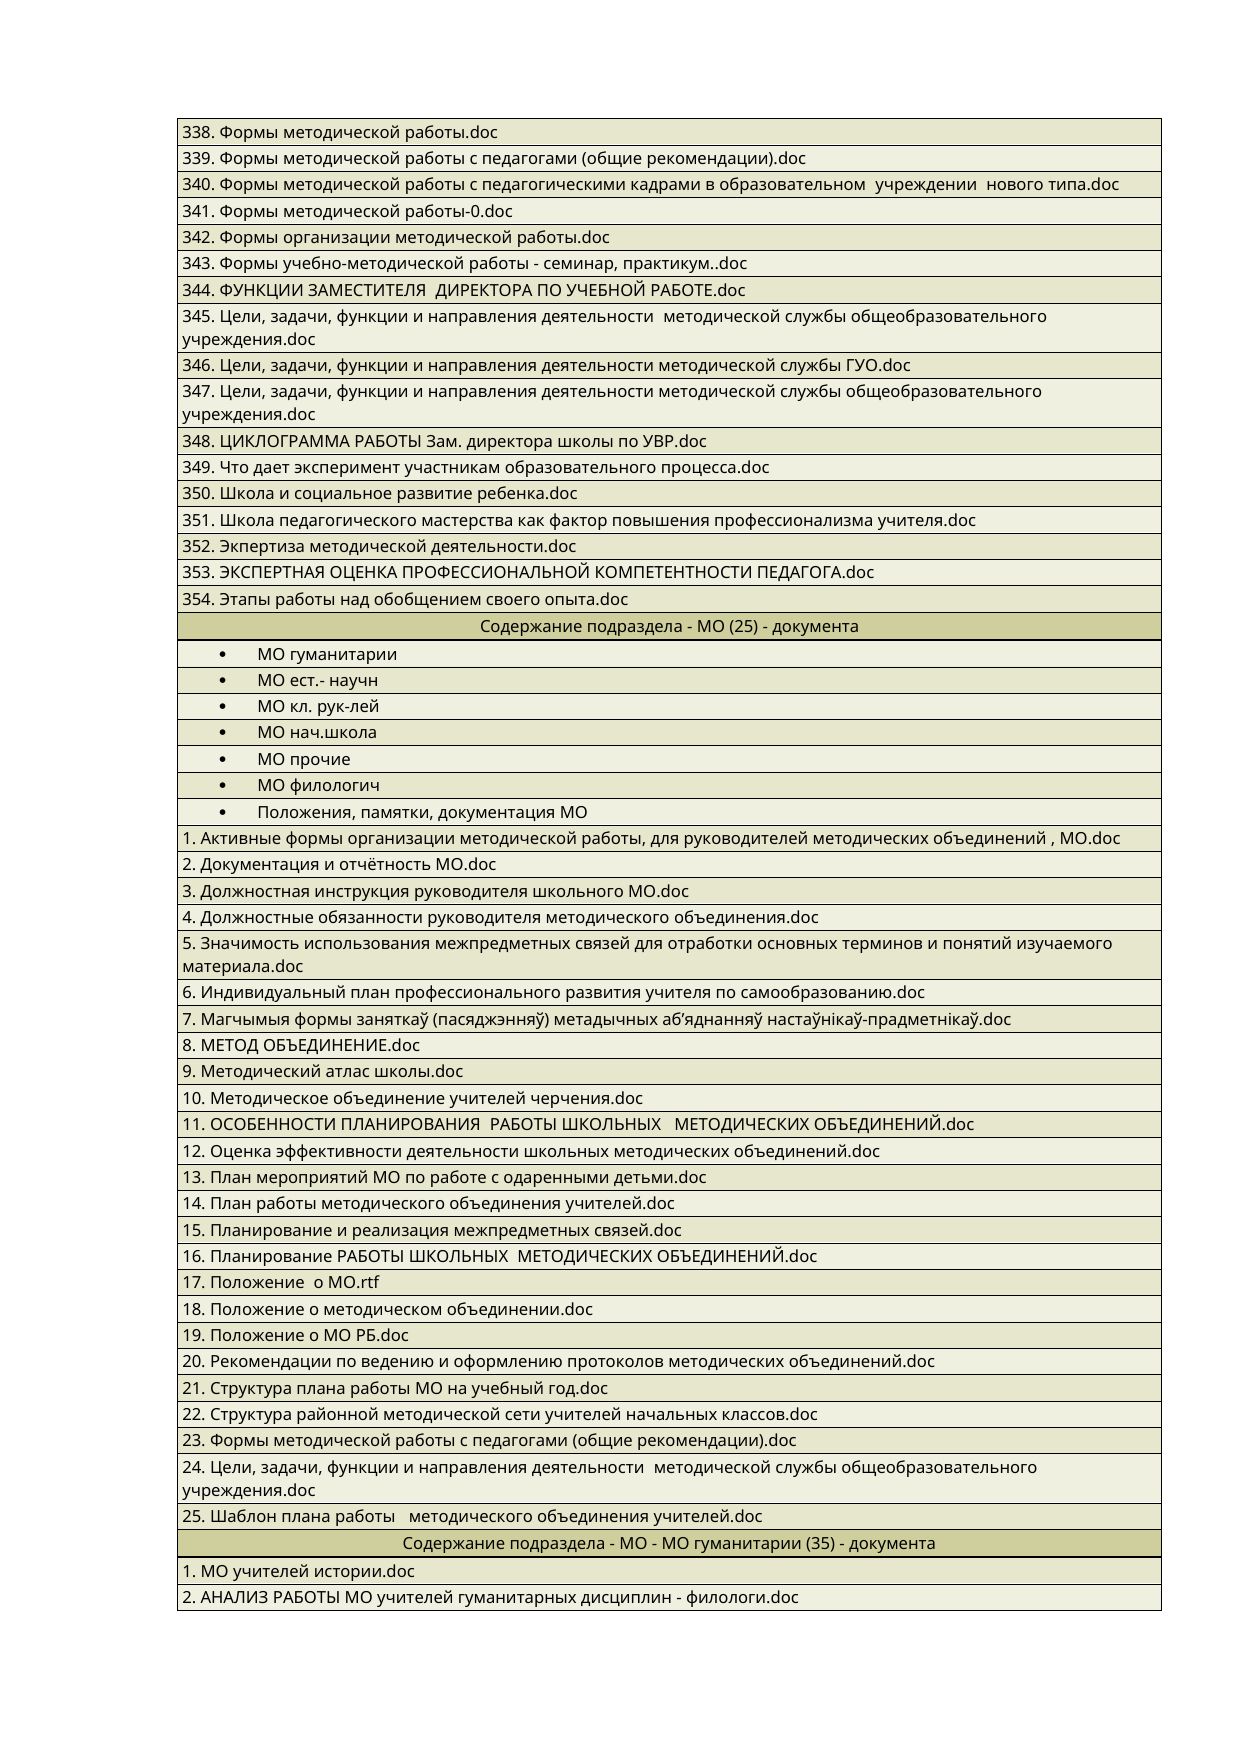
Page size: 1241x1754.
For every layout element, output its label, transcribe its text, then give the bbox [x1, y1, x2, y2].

table_cell 6. Индивидуальный план профессионального развития учителя по самообразованию.doc [178, 980, 1161, 1005]
table_cell 21. Структура плана работы МО на учебный год.doc [178, 1375, 1161, 1401]
table_cell 351. Школа педагогического мастерства как фактор повышения профессионализма учителя.doc [178, 507, 1161, 532]
table_cell 352. Экпертиза методической деятельности.doc [178, 534, 1161, 559]
table_cell 344. ФУНКЦИИ ЗАМЕСТИТЕЛЯ ДИРЕКТОРА ПО УЧЕБНОЙ РАБОТЕ.doc [178, 277, 1161, 303]
table_cell 23. Формы методической работы с педагогами (общие рекомендации).doc [178, 1428, 1161, 1453]
table_cell 10. Методическое объединение учителей черчения.doc [178, 1085, 1161, 1111]
table_cell 346. Цели, задачи, функции и направления деятельности методической службы ГУО.doc [178, 353, 1161, 378]
table_cell 348. ЦИКЛОГРАММА РАБОТЫ Зам. директора школы по УВР.doc [178, 428, 1161, 453]
table_cell 2. Документация и отчётность МО.doc [178, 852, 1161, 877]
table_cell МО кл. рук-лей [178, 694, 1161, 719]
table_cell 1. Активные формы организации методической работы, для руководителей методических объединений , МО.doc [178, 826, 1161, 851]
table_cell 1. MO учителей истории.doc [178, 1558, 1161, 1583]
table_cell 18. Положение о методическом объединении.doc [178, 1296, 1161, 1322]
table_cell 347. Цели, задачи, функции и направления деятельности методической службы общеобразовательного учреждения.doc [178, 379, 1161, 427]
table_cell 15. Планирование и реализация межпредметных связей.doc [178, 1217, 1161, 1242]
table_cell 12. Оценка эффективности деятельности школьных методических объединений.doc [178, 1138, 1161, 1163]
table_cell 343. Формы учебно-методической работы - семинар, практикум..doc [178, 251, 1161, 276]
table_cell 13. План мероприятий МО по работе с одаренными детьми.doc [178, 1165, 1161, 1190]
table_cell 341. Формы методической работы-0.doc [178, 198, 1161, 223]
table_cell 16. Планирование РАБОТЫ ШКОЛЬНЫХ МЕТОДИЧЕСКИХ ОБЪЕДИНЕНИЙ.doc [178, 1244, 1161, 1269]
table_cell 25. Шаблон плана работы методического объединения учителей.doc [178, 1504, 1161, 1529]
table_cell МО гуманитарии [178, 641, 1161, 666]
table_cell 339. Формы методической работы с педагогами (общие рекомендации).doc [178, 146, 1161, 171]
table_cell 340. Формы методической работы с педагогическими кадрами в образовательном учреждении нового типa.doc [178, 172, 1161, 197]
table_cell МО прочие [178, 746, 1161, 772]
table_cell МО филологич [178, 773, 1161, 798]
table_cell 7. Магчымыя формы заняткаў (пасяджэнняў) метадычных аб’яднанняў настаўнікаў-прадметнікаў.doc [178, 1006, 1161, 1032]
table_cell 349. Что дает эксперимент участникам образовательного процесса.doc [178, 455, 1161, 480]
table_cell 14. План работы методического объединения учителей.doc [178, 1191, 1161, 1216]
table_cell 345. Цели, задачи, функции и направления деятельности методической службы общеобразовательного учреждения.doc [178, 304, 1161, 352]
table_cell 5. Значимость использования межпредметных связей для отработки основных терминов и понятий изучаемого материала.doc [178, 931, 1161, 979]
table_cell 24. Цели, задачи, функции и направления деятельности методической службы общеобразовательного учреждения.doc [178, 1454, 1161, 1502]
table_cell 4. Должностные обязанности руководителя методического объединения.doc [178, 905, 1161, 930]
table_cell МО ест.- научн [178, 668, 1161, 693]
table_cell 3. Должностная инструкция руководителя школьного МО.doc [178, 878, 1161, 903]
table_cell 338. Формы методической работы.doc [178, 119, 1161, 144]
table_cell 19. Положение о МО РБ.doc [178, 1323, 1161, 1348]
table_cell 2. АНАЛИЗ РАБОТЫ МО учителей гуманитарных дисциплин - филологи.doc [178, 1585, 1161, 1610]
table_cell Содержание подраздела - МО - МО гуманитарии (35) - документа [178, 1530, 1161, 1556]
table_cell 350. Школа и социальное развитие ребенка.doc [178, 481, 1161, 506]
table_cell 8. МЕТОД ОБЪЕДИНЕНИЕ.doc [178, 1033, 1161, 1058]
table_cell 11. ОСОБЕННОСТИ ПЛАНИРОВАНИЯ РАБОТЫ ШКОЛЬНЫХ МЕТОДИЧЕСКИХ ОБЪЕДИНЕНИЙ.doc [178, 1112, 1161, 1137]
table_cell 17. Положение о МО.rtf [178, 1270, 1161, 1295]
table_cell 342. Формы организации методической работы.doc [178, 225, 1161, 250]
table_cell 22. Структура районной методической сети учителей начальных классов.doc [178, 1402, 1161, 1427]
table_cell Содержание подраздела - МО (25) - документа [178, 613, 1161, 639]
table_cell 354. Этапы работы над обобщением своего опыта.doc [178, 586, 1161, 612]
table_cell Положения, памятки, документация МО [178, 799, 1161, 824]
table_cell 9. Методический атлас школы.doc [178, 1059, 1161, 1084]
table_cell 20. Рекомендации по ведению и оформлению протоколов методических объединений.doc [178, 1349, 1161, 1374]
table_cell МО нач.школа [178, 720, 1161, 745]
table_cell 353. ЭКСПЕРТНАЯ ОЦЕНКА ПРОФЕССИОНАЛЬНОЙ КОМПЕТЕНТНОСТИ ПЕДАГОГА.doc [178, 560, 1161, 585]
